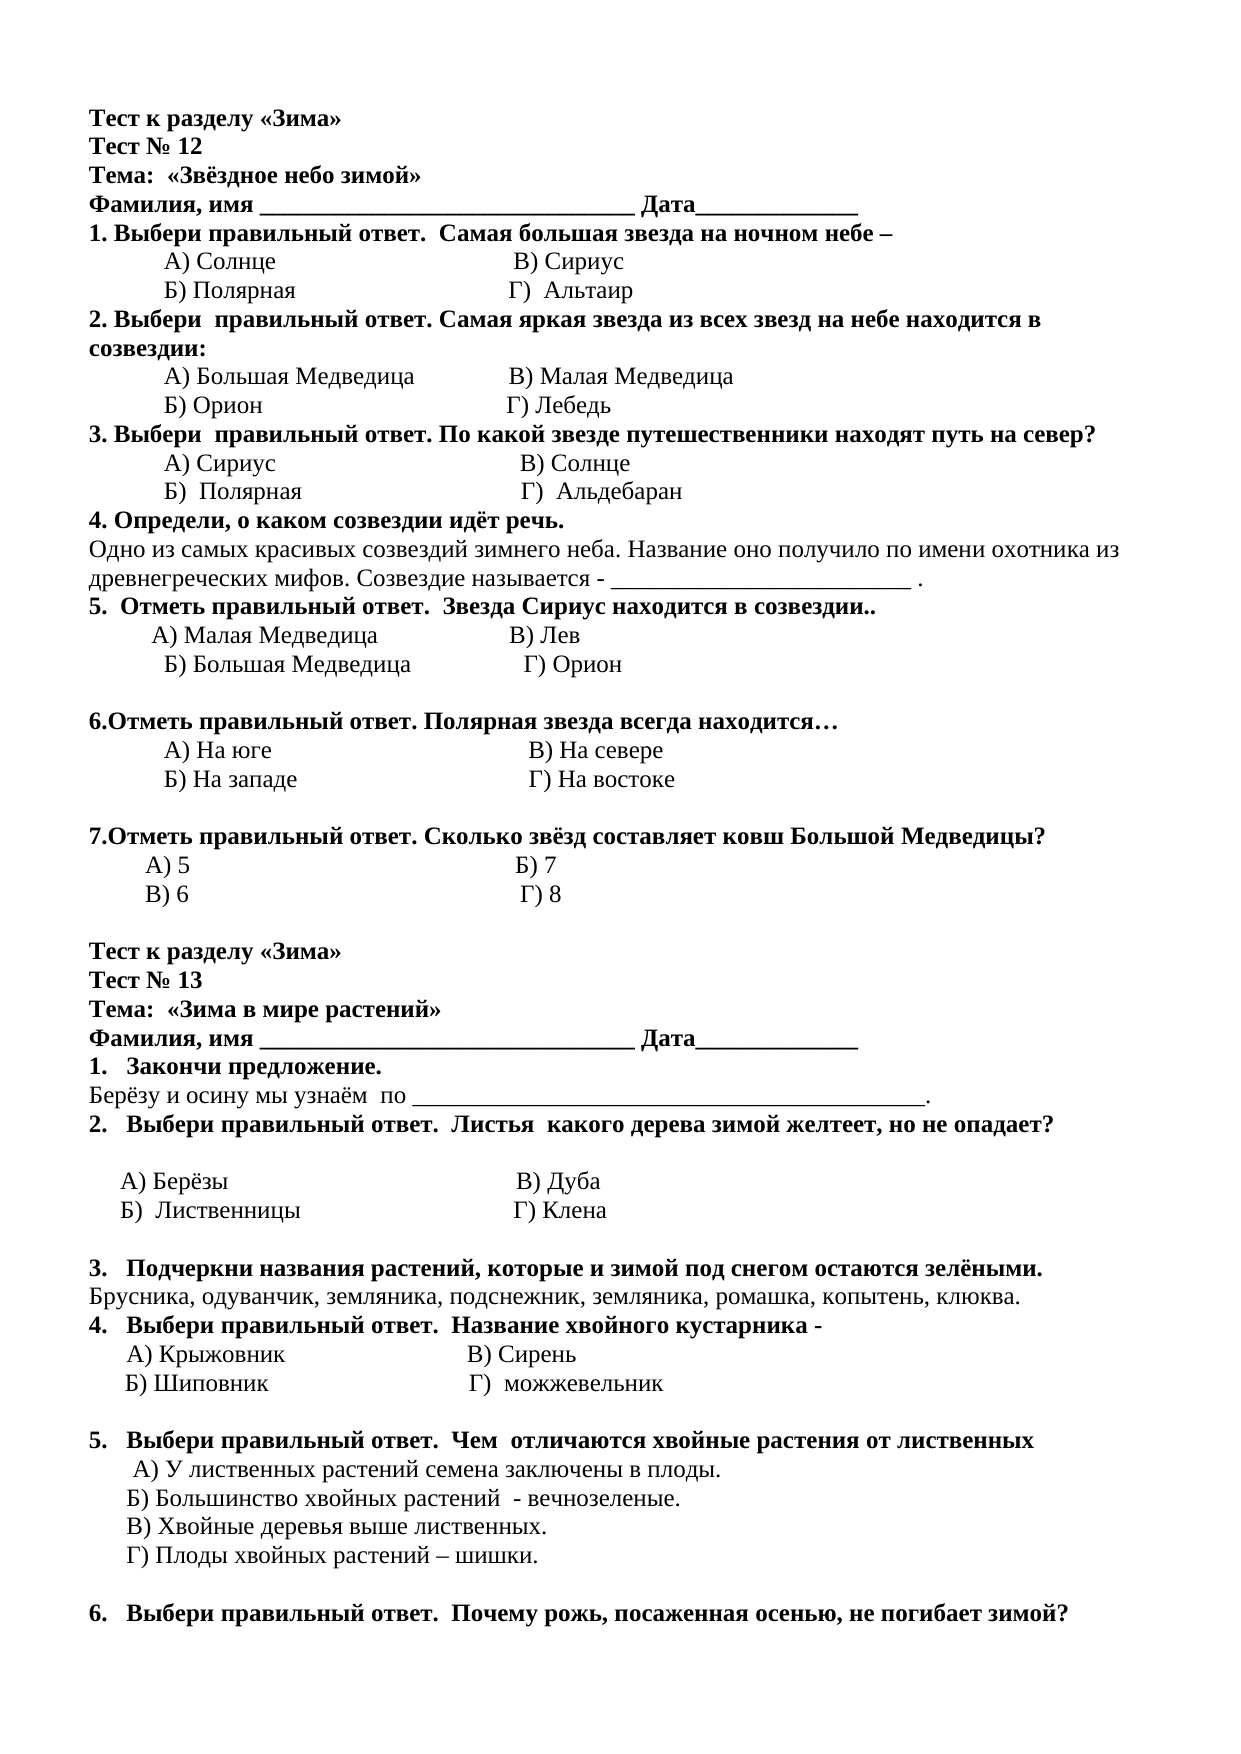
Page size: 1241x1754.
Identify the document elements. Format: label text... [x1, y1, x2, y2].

text В) Хвойные деревья выше лиственных. [89, 1511, 1152, 1540]
text Тема: «Зима в мире растений» [89, 994, 1152, 1023]
list А) Большая Медведица В) Малая Медведица [164, 361, 1152, 390]
text 3. Выбери правильный ответ. По какой звезде путешественники находят путь на север? [89, 419, 1152, 448]
list Закончи предложение. [89, 1051, 1152, 1080]
list Б) Большая Медведица Г) Орион [164, 649, 1152, 678]
list А) На юге В) На севере [164, 735, 1152, 764]
text Берёзу и осину мы узнаём по _________________________________________. [89, 1080, 1152, 1109]
text Тест № 12 [89, 131, 1152, 160]
text 5. Отметь правильный ответ. Звезда Сириус находится в созвездии.. [89, 591, 1152, 620]
text А) Малая Медведица В) Лев [89, 620, 1152, 649]
list Выбери правильный ответ. Название хвойного кустарника - [89, 1310, 1152, 1339]
list Выбери правильный ответ. Чем отличаются хвойные растения от лиственных [89, 1425, 1152, 1454]
list Подчеркни названия растений, которые и зимой под снегом остаются зелёными. [89, 1253, 1152, 1281]
list Выбери правильный ответ. Почему рожь, посаженная осенью, не погибает зимой? [89, 1598, 1152, 1626]
text Тест к разделу «Зима» [89, 103, 1152, 131]
text 6.Отметь правильный ответ. Полярная звезда всегда находится… [89, 706, 1152, 735]
list Б) Полярная Г) Альдебаран [164, 476, 1152, 505]
text Б) Лиственницы Г) Клена [89, 1195, 1152, 1224]
text Б) Большинство хвойных растений - вечнозеленые. [89, 1483, 1152, 1511]
text Фамилия, имя ______________________________ Дата_____________ [89, 1023, 1152, 1051]
list А) Солнце В) Сириус [164, 246, 1152, 275]
list Б) Полярная Г) Альтаир [164, 275, 1152, 304]
text Тест № 13 [89, 965, 1152, 994]
text А) Берёзы В) Дуба [89, 1166, 1152, 1195]
text Фамилия, имя ______________________________ Дата_____________ [89, 189, 1152, 218]
text Брусника, одуванчик, земляника, подснежник, земляника, ромашка, копытень, клюква. [89, 1281, 1152, 1310]
text Тема: «Звёздное небо зимой» [89, 160, 1152, 189]
list Б) На западе Г) На востоке [164, 764, 1152, 793]
text 4. Определи, о каком созвездии идёт речь. [89, 505, 1152, 534]
text А) Крыжовник В) Сирень [126, 1339, 1152, 1368]
text Г) Плоды хвойных растений – шишки. [89, 1540, 1152, 1569]
text 2. Выбери правильный ответ. Самая яркая звезда из всех звезд на небе находится в созвездии: [89, 304, 1152, 361]
text А) У лиственных растений семена заключены в плоды. [126, 1454, 1152, 1483]
list А) Сириус В) Солнце [164, 448, 1152, 476]
text Б) Шиповник Г) можжевельник [118, 1368, 1152, 1396]
text Одно из самых красивых созвездий зимнего неба. Название оно получило по имени охотника из древнегреческих мифов. Созвездие называется - ________________________ . [89, 534, 1152, 591]
list Б) Орион Г) Лебедь [164, 390, 1152, 419]
text Тест к разделу «Зима» [89, 936, 1152, 965]
text А) 5 Б) 7 [89, 850, 1152, 879]
list Выбери правильный ответ. Листья какого дерева зимой желтеет, но не опадает? [89, 1109, 1152, 1138]
text 7.Отметь правильный ответ. Сколько звёзд составляет ковш Большой Медведицы? [89, 821, 1152, 850]
text 1. Выбери правильный ответ. Самая большая звезда на ночном небе – [89, 218, 1152, 246]
text В) 6 Г) 8 [89, 879, 1152, 908]
